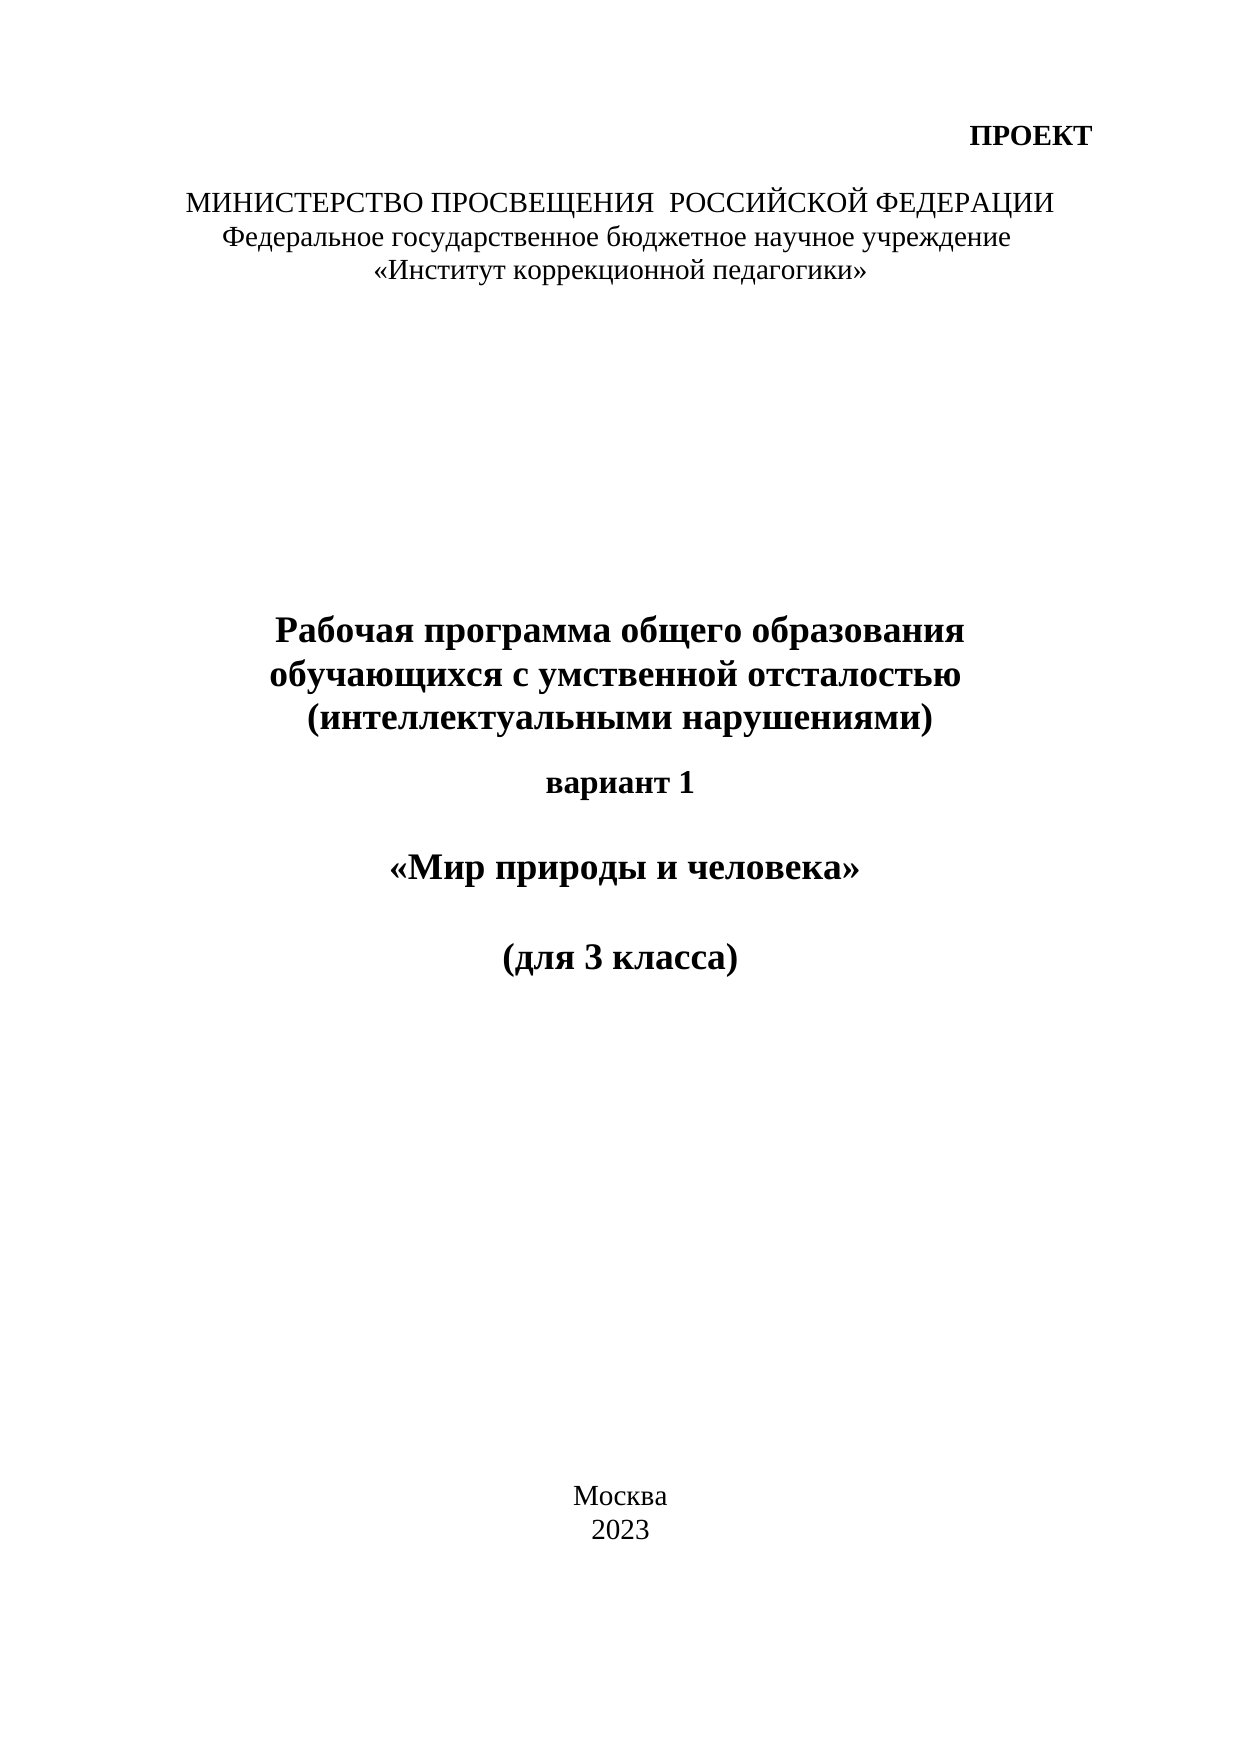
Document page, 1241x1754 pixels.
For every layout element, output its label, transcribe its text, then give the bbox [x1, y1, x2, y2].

text (для 3 класса) [148, 934, 1092, 978]
text «Мир природы и человека» [148, 845, 1092, 888]
text Рабочая программа общего образования обучающихся с умственной отсталостью (интеллектуальными нарушениями) [148, 608, 1092, 737]
text вариант 1 [148, 762, 1092, 801]
text Москва 2023 [148, 1478, 1092, 1545]
text ПРОЕКТ [148, 118, 1092, 152]
text Федеральное государственное бюджетное научное учреждение «Институт коррекционной педагогики» [148, 219, 1092, 286]
text МИНИСТЕРСТВО ПРОСВЕЩЕНИЯ РОССИЙСКОЙ ФЕДЕРАЦИИ [148, 185, 1092, 219]
